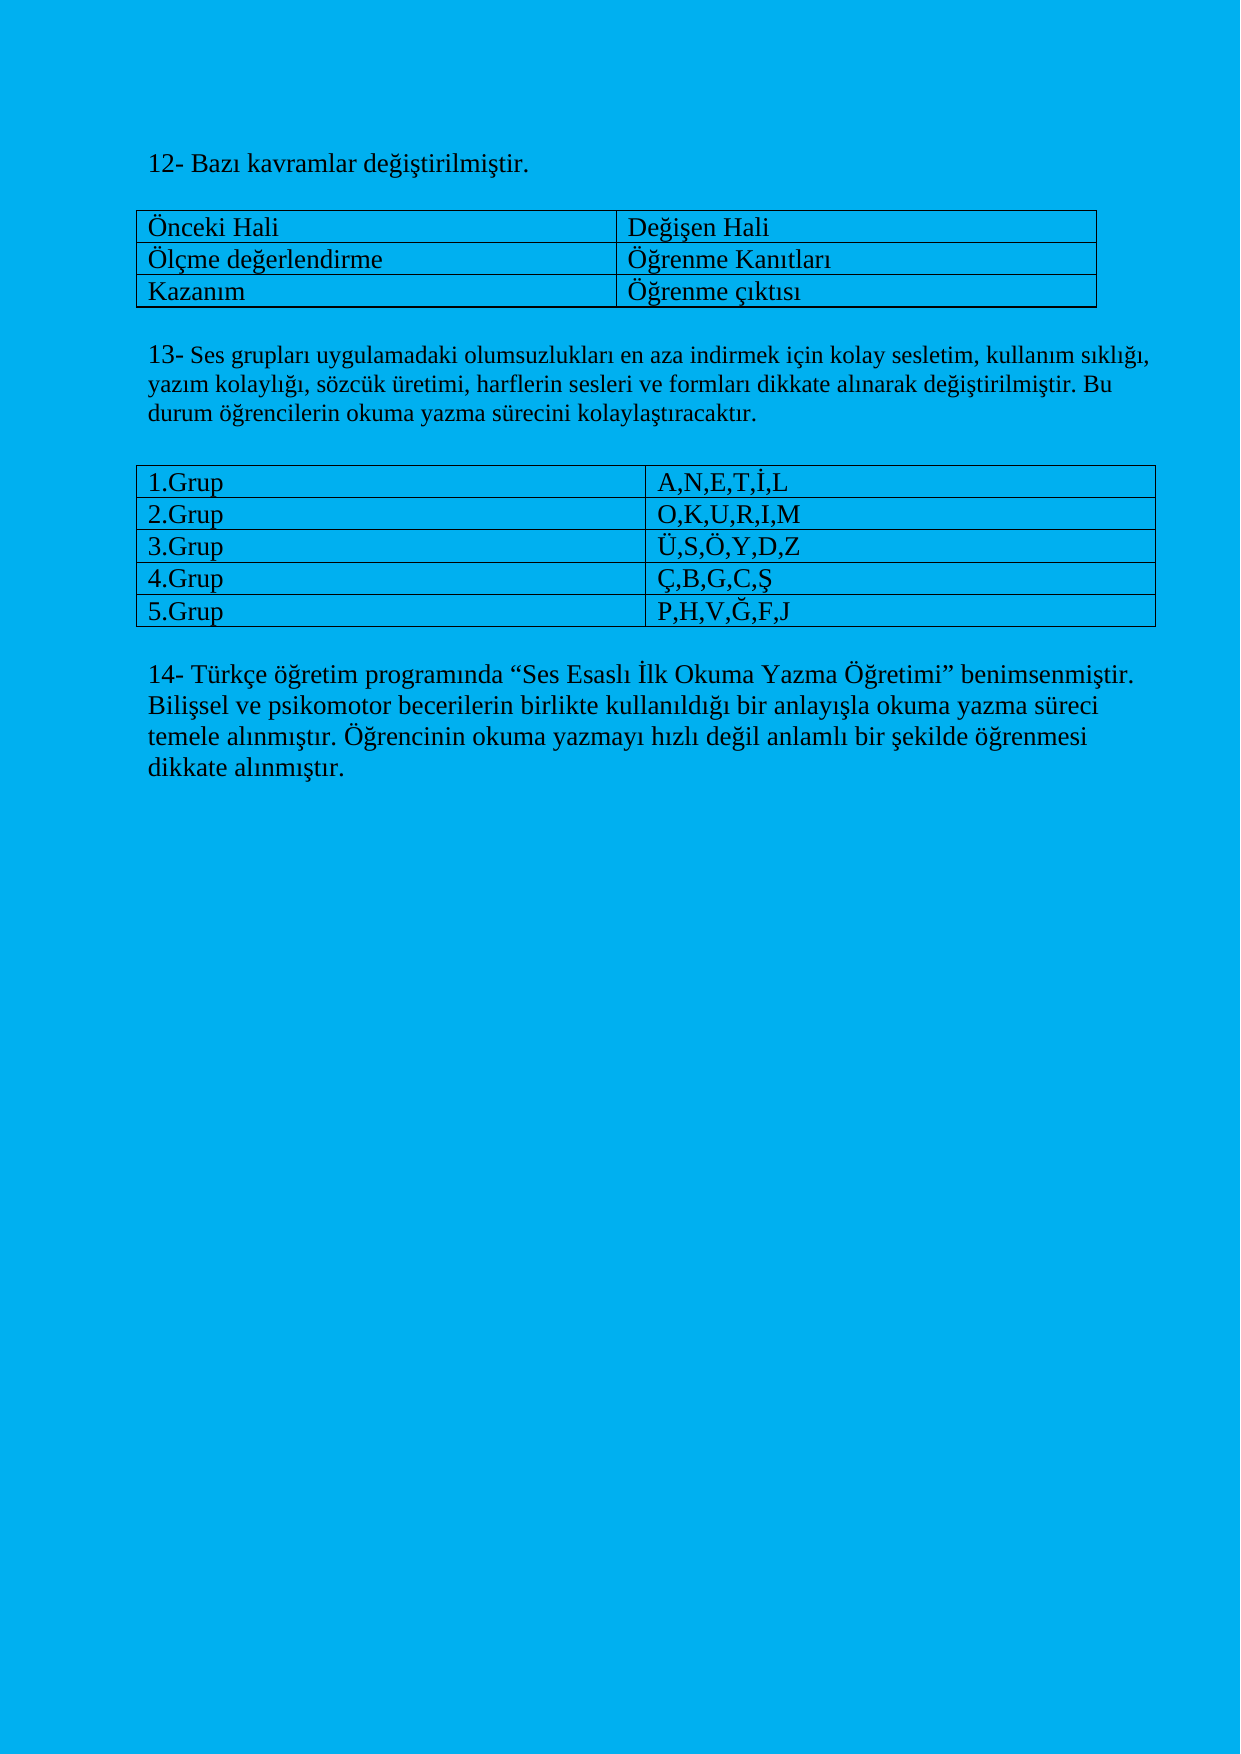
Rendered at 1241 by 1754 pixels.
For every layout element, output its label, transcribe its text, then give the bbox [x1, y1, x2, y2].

table_cell P,H,V,Ğ,F,J [646, 595, 1155, 626]
text 12- Bazı kavramlar değiştirilmiştir. [148, 148, 1152, 179]
table_header 1.Grup [137, 466, 645, 497]
table_header Önceki Hali [137, 211, 616, 242]
table_cell Ü,S,Ö,Y,D,Z [646, 530, 1155, 562]
table_cell 5.Grup [137, 595, 645, 626]
table_cell Kazanım [137, 275, 616, 306]
text 14- Türkçe öğretim programında “Ses Esaslı İlk Okuma Yazma Öğretimi” benimsenmiştir. Bilişsel ve psikomotor becerilerin birlikte kullanıldığı bir anlayışla okuma yazma süreci temele alınmıştır. Öğrencinin okuma yazmayı hızlı değil anlamlı bir şekilde öğrenmesi dikkate alınmıştır. [148, 658, 1152, 783]
table_cell 2.Grup [137, 498, 645, 529]
table_header Değişen Hali [617, 211, 1096, 242]
table_cell Ölçme değerlendirme [137, 243, 616, 274]
table_cell Öğrenme Kanıtları [617, 243, 1096, 274]
table_header A,N,E,T,İ,L [646, 466, 1155, 497]
table_cell Ç,B,G,C,Ş [646, 563, 1155, 594]
table_cell O,K,U,R,I,M [646, 498, 1155, 529]
table_cell 3.Grup [137, 530, 645, 562]
table_cell 4.Grup [137, 563, 645, 594]
text 13- Ses grupları uygulamadaki olumsuzlukları en aza indirmek için kolay sesletim, kullanım sıklığı, yazım kolaylığı, sözcük üretimi, harflerin sesleri ve formları dikkate alınarak değiştirilmiştir. Bu durum öğrencilerin okuma yazma sürecini kolaylaştıracaktır. [148, 338, 1152, 427]
table_cell Öğrenme çıktısı [617, 275, 1096, 306]
